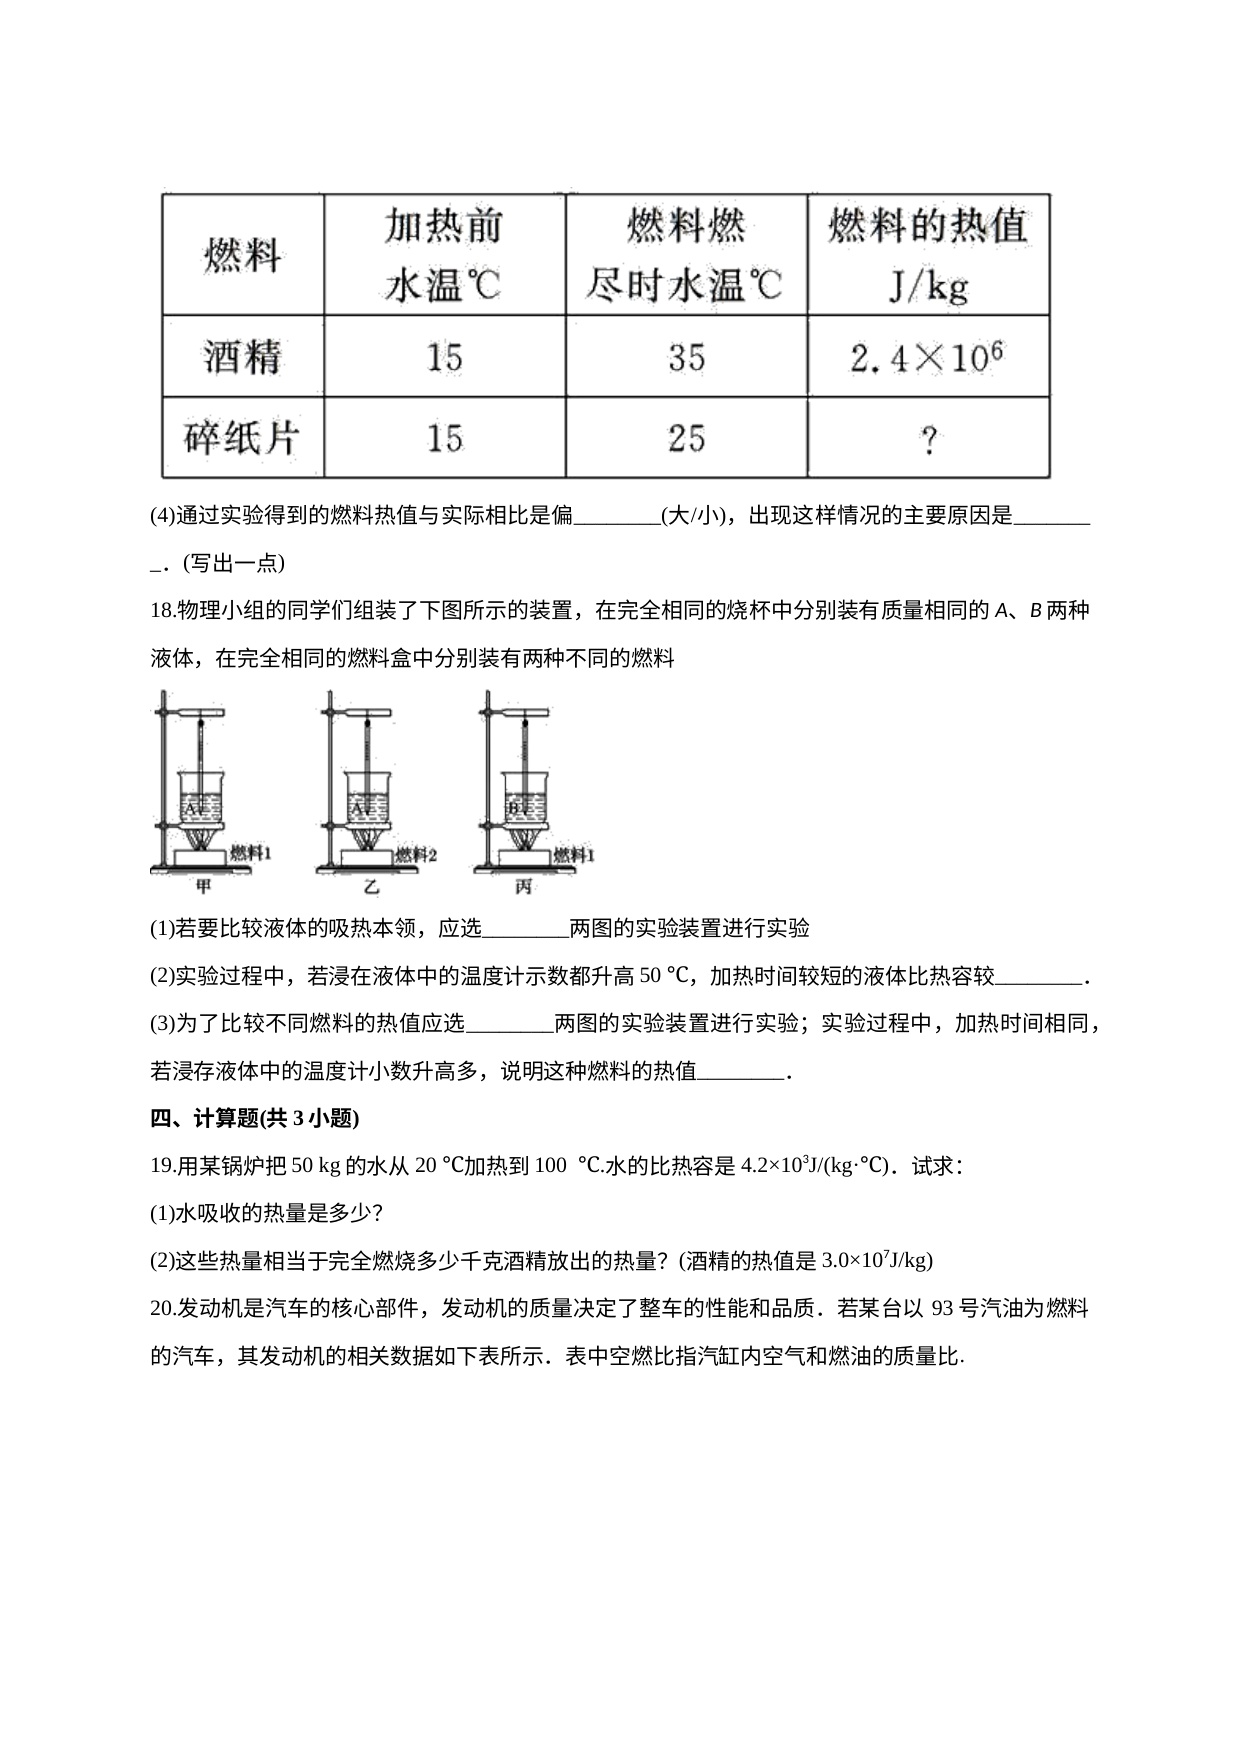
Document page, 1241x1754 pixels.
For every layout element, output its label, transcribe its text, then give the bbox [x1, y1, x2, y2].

text (2)这些热量相当于完全燃烧多少千克酒精放出的热量？(酒精的热值是3.0×107J/kg) [150, 1244, 1090, 1275]
text 19.用某锅炉把50 kg的水从20 ℃加热到100 ℃.水的比热容是4.2×103J/(kg·℃)．试求： [150, 1149, 1090, 1180]
text (1)若要比较液体的吸热本领，应选________两图的实验装置进行实验 [150, 911, 1090, 943]
text (1)水吸收的热量是多少？ [150, 1196, 1090, 1228]
text (2)实验过程中，若浸在液体中的温度计示数都升高50 ℃，加热时间较短的液体比热容较________． [150, 959, 1090, 990]
text 18.物理小组的同学们组装了下图所示的装置，在完全相同的烧杯中分别装有质量相同的A、B两种液体，在完全相同的燃料盒中分别装有两种不同的燃料 [150, 593, 1090, 673]
text (4)通过实验得到的燃料热值与实际相比是偏________(大/小)，出现这样情况的主要原因是________．(写出一点) [150, 498, 1090, 578]
picture [150, 187, 1058, 486]
picture [150, 688, 598, 898]
text 四、计算题(共3小题) [150, 1101, 1090, 1133]
text (3)为了比较不同燃料的热值应选________两图的实验装置进行实验；实验过程中，加热时间相同，若浸存液体中的温度计小数升高多，说明这种燃料的热值________． [150, 1006, 1090, 1085]
text 20.发动机是汽车的核心部件，发动机的质量决定了整车的性能和品质．若某台以93号汽油为燃料的汽车，其发动机的相关数据如下表所示．表中空燃比指汽缸内空气和燃油的质量比. [150, 1291, 1090, 1370]
